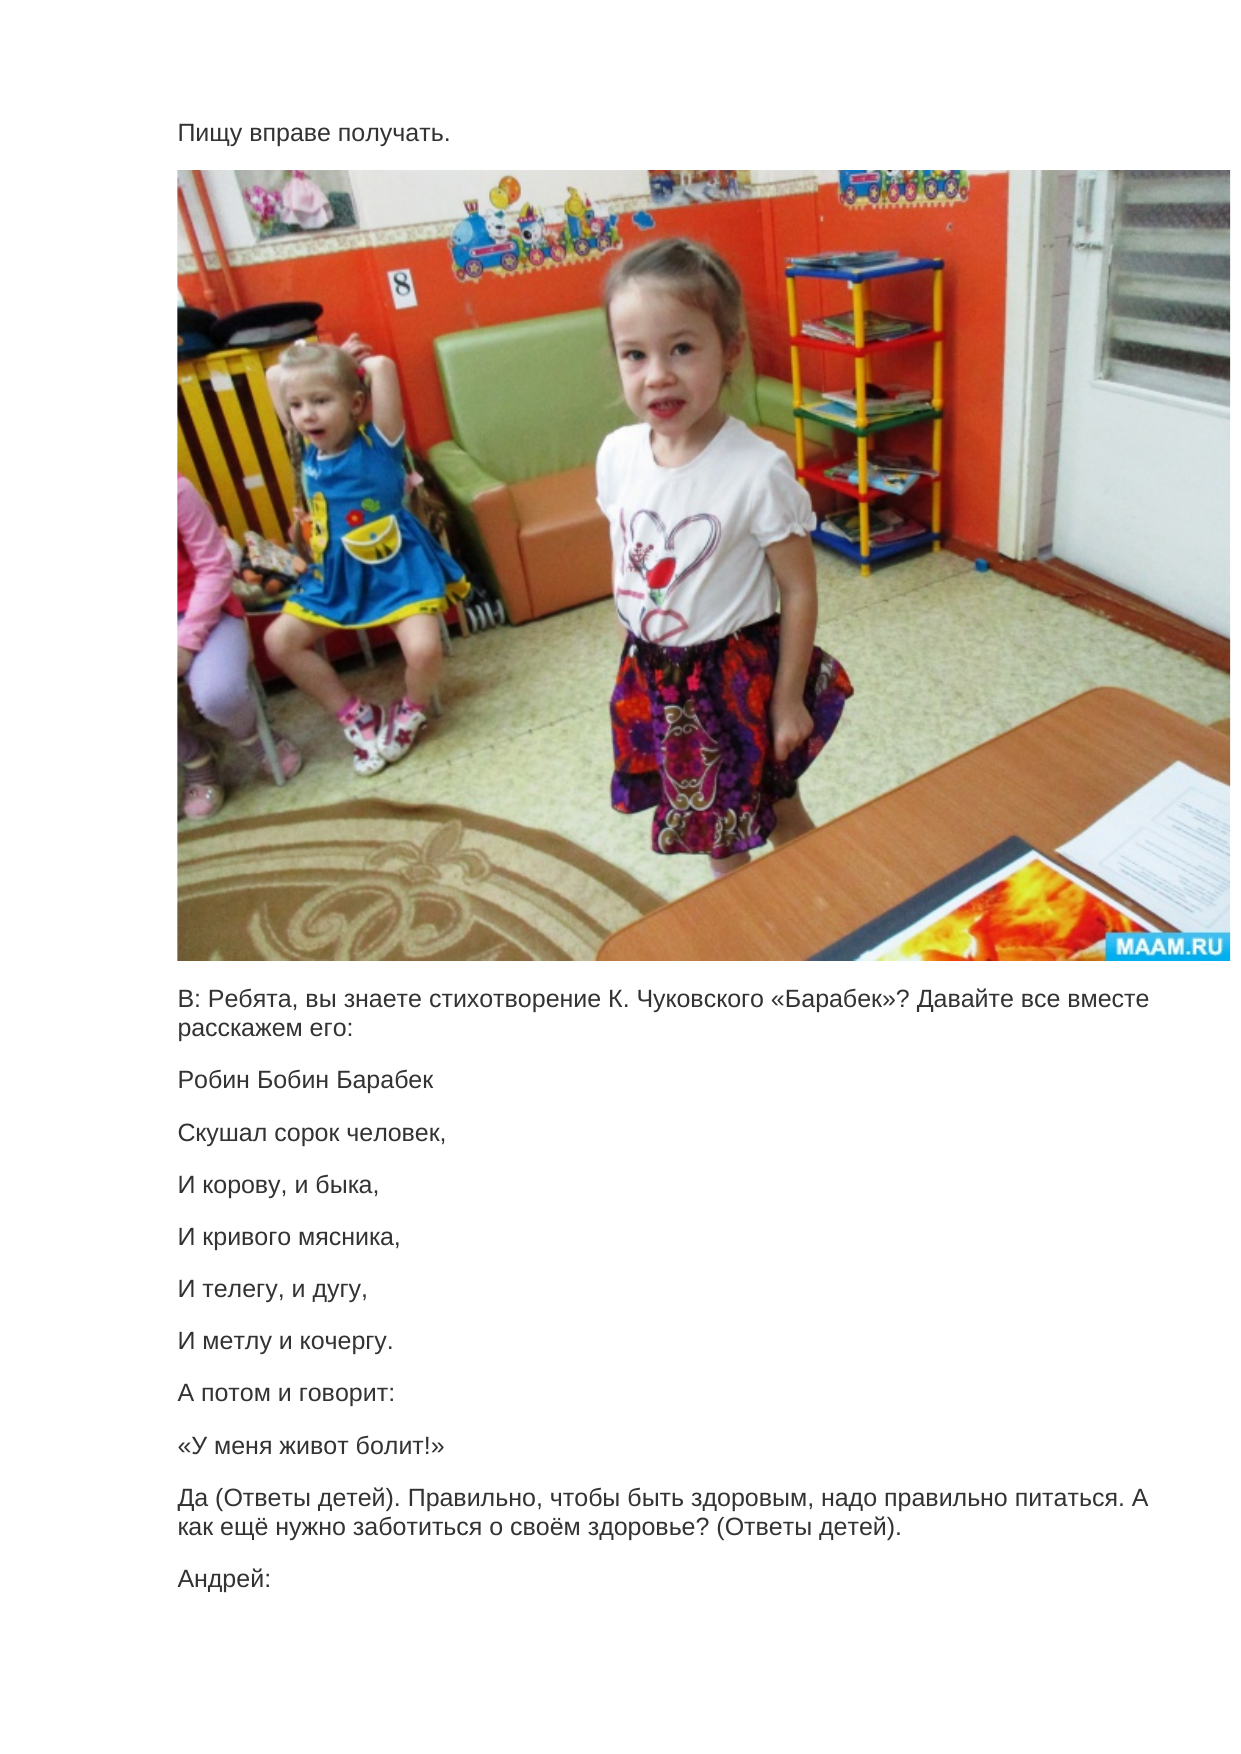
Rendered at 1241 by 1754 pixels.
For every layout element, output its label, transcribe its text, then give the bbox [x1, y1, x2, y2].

text Пищу вправе получать. [177, 118, 1152, 147]
text Да (Ответы детей). Правильно, чтобы быть здоровым, надо правильно питаться. А как ещё нужно заботиться о своём здоровье? (Ответы детей). [177, 1483, 1152, 1540]
text И метлу и кочергу. [177, 1326, 1152, 1355]
text Андрей: [177, 1564, 1152, 1592]
text А потом и говорит: [177, 1378, 1152, 1407]
picture [177, 170, 1231, 961]
text И телегу, и дугу, [177, 1274, 1152, 1303]
text «У меня живот болит!» [177, 1431, 1152, 1459]
text В: Ребята, вы знаете стихотворение К. Чуковского «Барабек»? Давайте все вместе расскажем его: [177, 984, 1152, 1042]
text Скушал сорок человек, [177, 1117, 1152, 1146]
text И корову, и быка, [177, 1170, 1152, 1198]
text И кривого мясника, [177, 1222, 1152, 1251]
text Робин Бобин Барабек [177, 1065, 1152, 1094]
